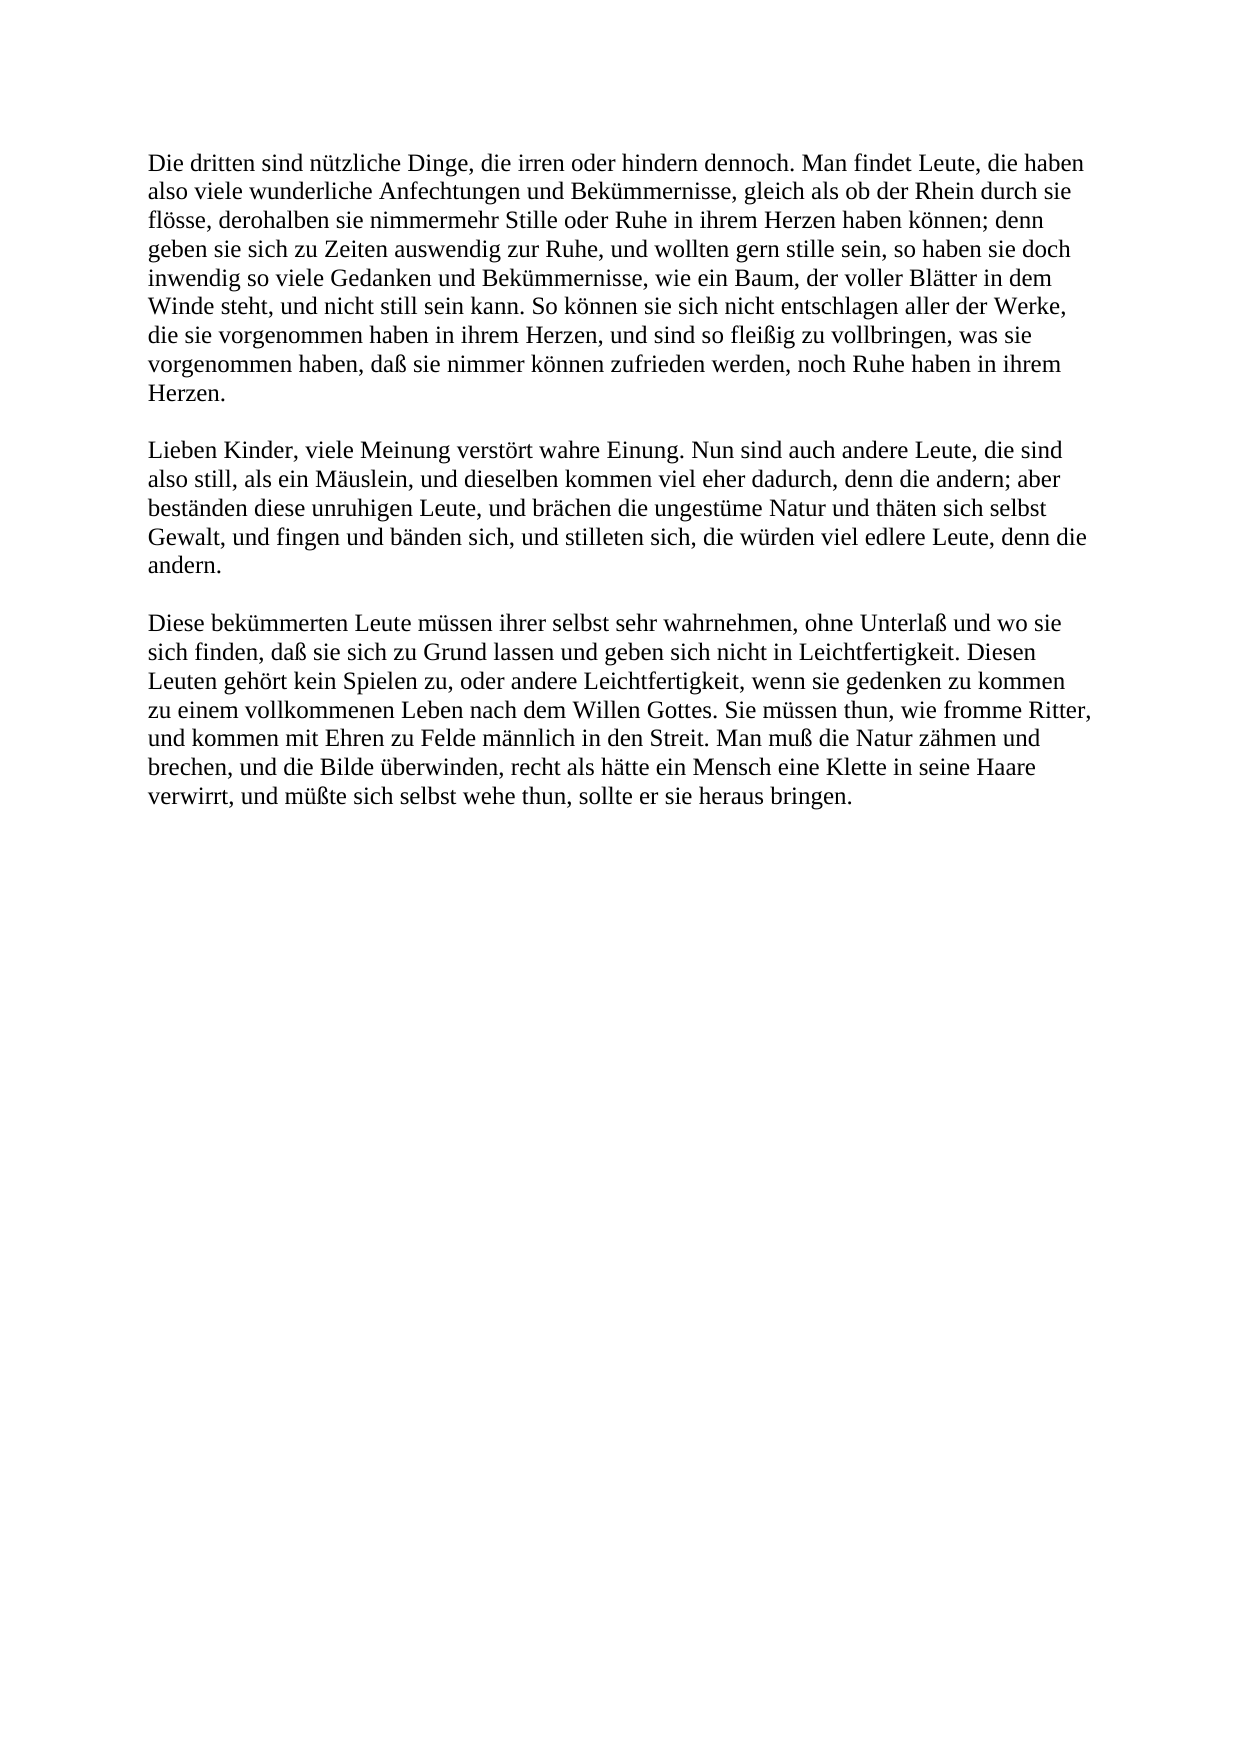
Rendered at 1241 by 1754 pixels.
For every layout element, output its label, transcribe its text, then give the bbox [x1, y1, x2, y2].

text Lieben Kinder, viele Meinung verstört wahre Einung. Nun sind auch andere Leute, die sind also still, als ein Mäuslein, und dieselben kommen viel eher dadurch, denn die andern; aber beständen diese unruhigen Leute, und brächen die ungestüme Natur und thäten sich selbst Gewalt, und fingen und bänden sich, und stilleten sich, die würden viel edlere Leute, denn die andern. [148, 436, 1093, 579]
text Die dritten sind nützliche Dinge, die irren oder hindern dennoch. Man findet Leute, die haben also viele wunderliche Anfechtungen und Bekümmernisse, gleich als ob der Rhein durch sie flösse, derohalben sie nimmermehr Stille oder Ruhe in ihrem Herzen haben können; denn geben sie sich zu Zeiten auswendig zur Ruhe, und wollten gern stille sein, so haben sie doch inwendig so viele Gedanken und Bekümmernisse, wie ein Baum, der voller Blätter in dem Winde steht, und nicht still sein kann. So können sie sich nicht entschlagen aller der Werke, die sie vorgenommen haben in ihrem Herzen, und sind so fleißig zu vollbringen, was sie vorgenommen haben, daß sie nimmer können zufrieden werden, noch Ruhe haben in ihrem Herzen. [148, 148, 1093, 406]
text Diese bekümmerten Leute müssen ihrer selbst sehr wahrnehmen, ohne Unterlaß und wo sie sich finden, daß sie sich zu Grund lassen und geben sich nicht in Leichtfertigkeit. Diesen Leuten gehört kein Spielen zu, oder andere Leichtfertigkeit, wenn sie gedenken zu kommen zu einem vollkommenen Leben nach dem Willen Gottes. Sie müssen thun, wie fromme Ritter, und kommen mit Ehren zu Felde männlich in den Streit. Man muß die Natur zähmen und brechen, und die Bilde überwinden, recht als hätte ein Mensch eine Klette in seine Haare verwirrt, und müßte sich selbst wehe thun, sollte er sie heraus bringen. [148, 608, 1093, 810]
